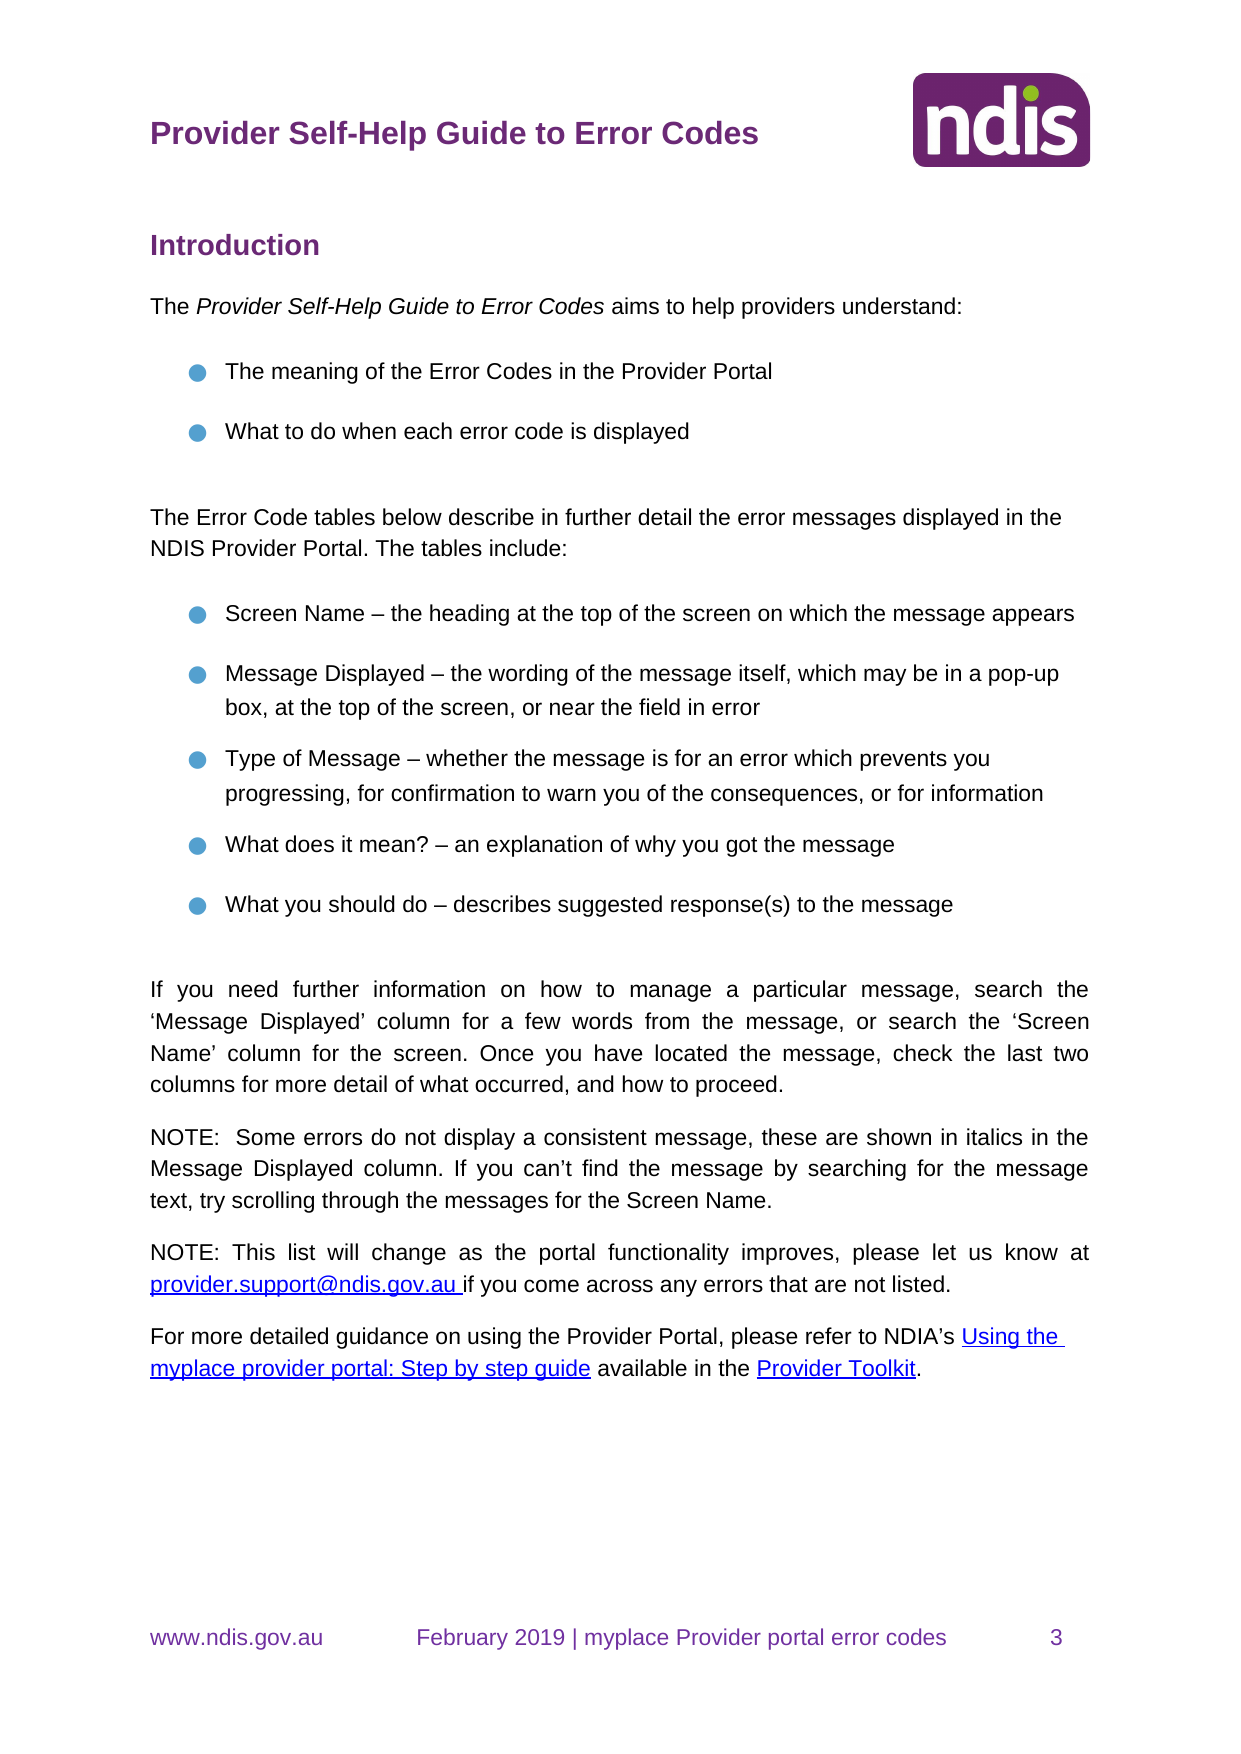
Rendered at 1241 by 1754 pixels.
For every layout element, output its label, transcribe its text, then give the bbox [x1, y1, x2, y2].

list Message Displayed – the wording of the message itself, which may be in a pop-up box, at the top of the screen, or near the field in error [187, 647, 1090, 720]
list What you should do – describes suggested response(s) to the message [187, 878, 1090, 925]
list The meaning of the Error Codes in the Provider Portal [187, 346, 1090, 393]
subtitle Introduction [150, 228, 1090, 262]
text NOTE: Some errors do not display a consistent message, these are shown in italics in the Message Displayed column. If you can’t find the message by searching for the message text, try scrolling through the messages for the Screen Name. [150, 1123, 1090, 1213]
text The Error Code tables below describe in further detail the error messages displayed in the NDIS Provider Portal. The tables include: [150, 503, 1090, 561]
list What to do when each error code is displayed [187, 405, 1090, 452]
list Type of Message – whether the message is for an error which prevents you progressing, for confirmation to warn you of the consequences, or for information [187, 733, 1090, 806]
text The Provider Self-Help Guide to Error Codes aims to help providers understand: [150, 293, 1090, 320]
list What does it mean? – an explanation of why you got the message [187, 819, 1090, 866]
text NOTE: This list will change as the portal functionality improves, please let us know at provider.support@ndis.gov.au if you come across any errors that are not listed. [150, 1239, 1090, 1297]
text For more detailed guidance on using the Provider Portal, please refer to NDIA’s Using the myplace provider portal: Step by step guide available in the Provider Toolkit. [150, 1323, 1090, 1381]
picture [913, 73, 1091, 167]
list Screen Name – the heading at the top of the screen on which the message appears [187, 587, 1090, 634]
text If you need further information on how to manage a particular message, search the ‘Message Displayed’ column for a few words from the message, or search the ‘Screen Name’ column for the screen. Once you have located the message, check the last two columns for more detail of what occurred, and how to proceed. [150, 976, 1090, 1097]
